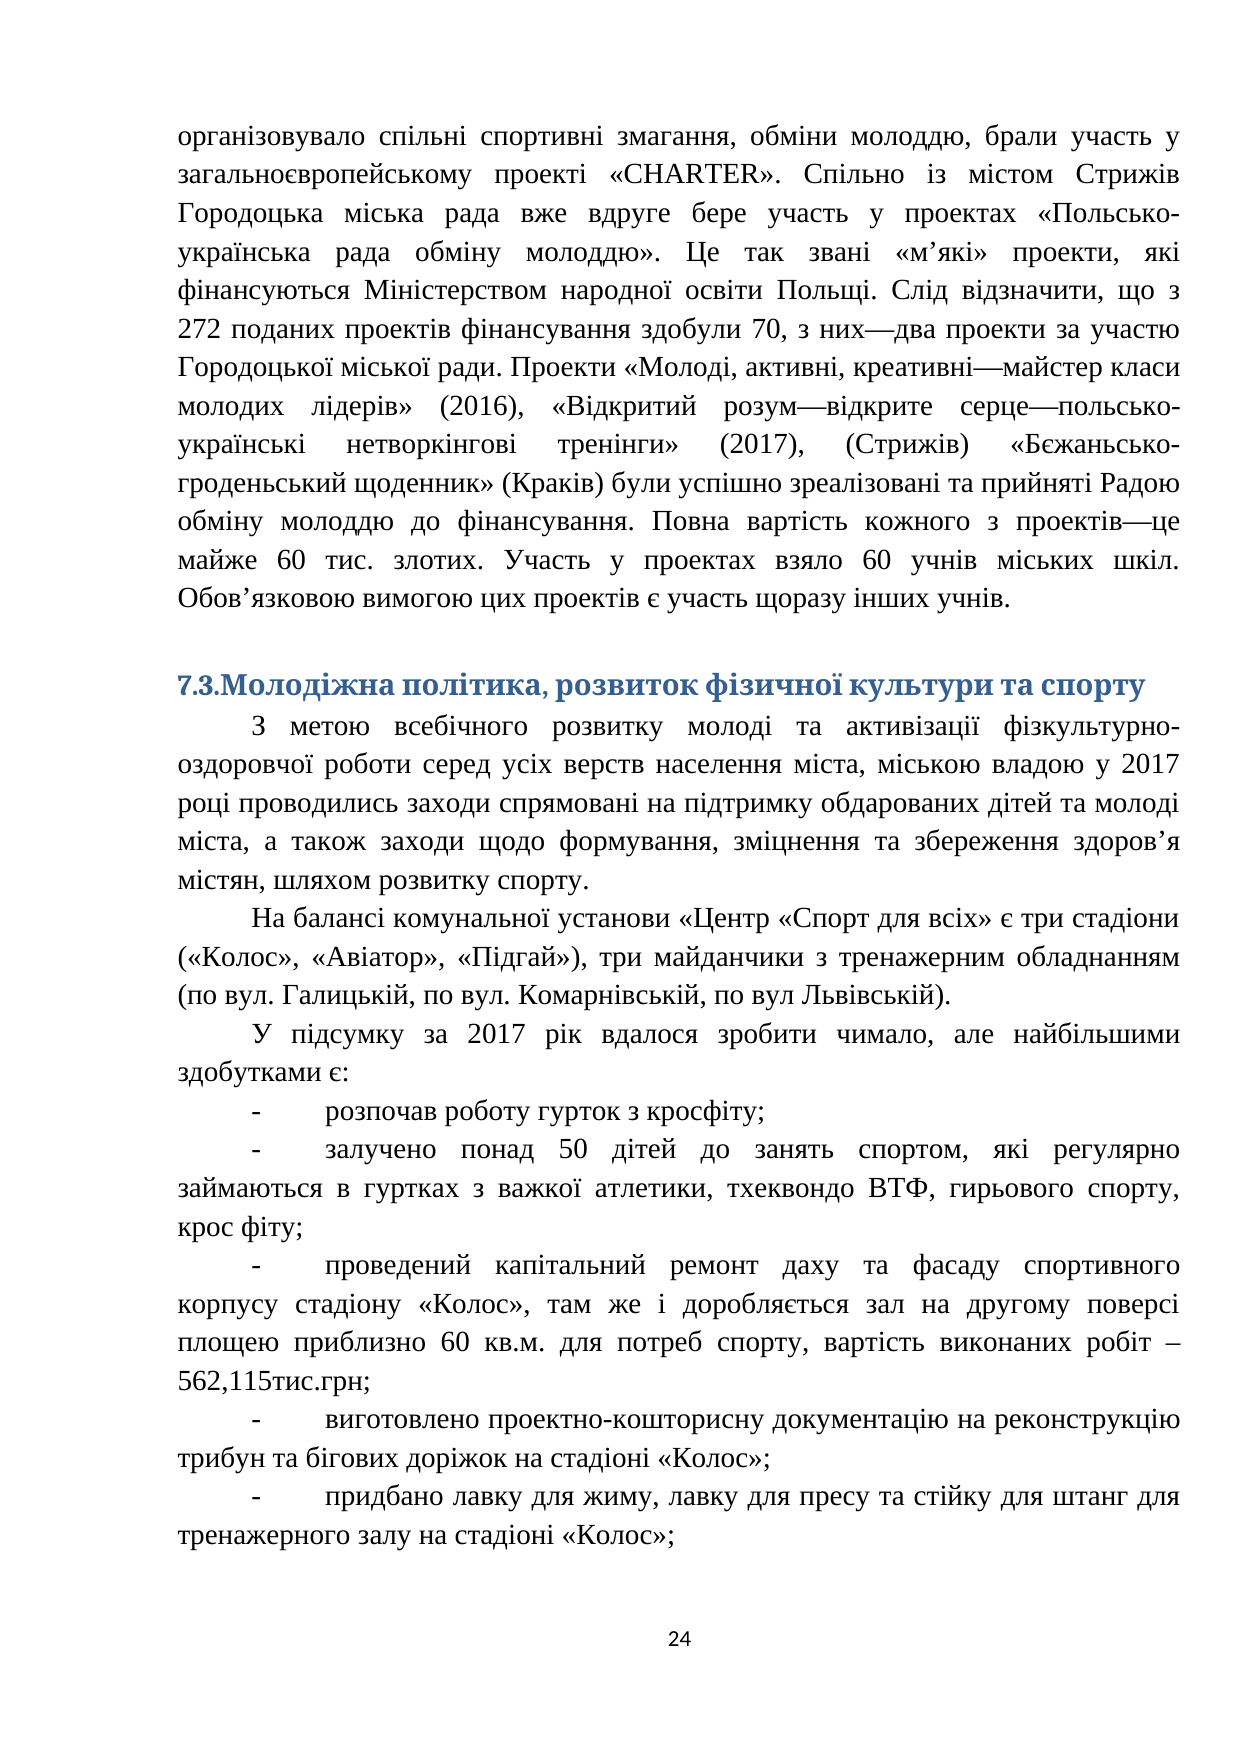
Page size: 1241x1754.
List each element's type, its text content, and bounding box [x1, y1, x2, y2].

subtitle 7.3.Молодіжна політика, розвиток фізичної культури та спорту [177, 669, 1181, 703]
list проведений капітальний ремонт даху та фасаду спортивного корпусу стадіону «Колос», там же і доробляється зал на другому поверсі площею приблизно 60 кв.м. для потреб спорту, вартість виконаних робіт – 562,115тис.грн; [177, 1247, 1181, 1396]
list придбано лавку для жиму, лавку для пресу та стійку для штанг для тренажерного залу на стадіоні «Колос»; [177, 1478, 1181, 1551]
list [177, 118, 1181, 614]
list залучено понад 50 дітей до занять спортом, які регулярно займаються в гуртках з важкої атлетики, тхеквондо ВТФ, гирьового спорту, крос фіту; [177, 1132, 1181, 1242]
text На балансі комунальної установи «Центр «Спорт для всіх» є три стадіони («Колос», «Авіатор», «Підгай»), три майданчики з тренажерним обладнанням (по вул. Галицькій, по вул. Комарнівській, по вул Львівській). [177, 900, 1181, 1011]
text З метою всебічного розвитку молоді та активізації фізкультурно-оздоровчої роботи серед усіх верств населення міста, міською владою у 2017 році проводились заходи спрямовані на підтримку обдарованих дітей та молоді міста, а також заходи щодо формування, зміцнення та збереження здоров’я містян, шляхом розвитку спорту. [177, 708, 1181, 895]
text У підсумку за 2017 рік вдалося зробити чимало, але найбільшими здобутками є: [177, 1016, 1181, 1088]
list виготовлено проектно-кошторисну документацію на реконструкцію трибун та бігових доріжок на стадіоні «Колос»; [177, 1401, 1181, 1473]
list розпочав роботу гурток з кросфіту; [177, 1093, 1181, 1127]
